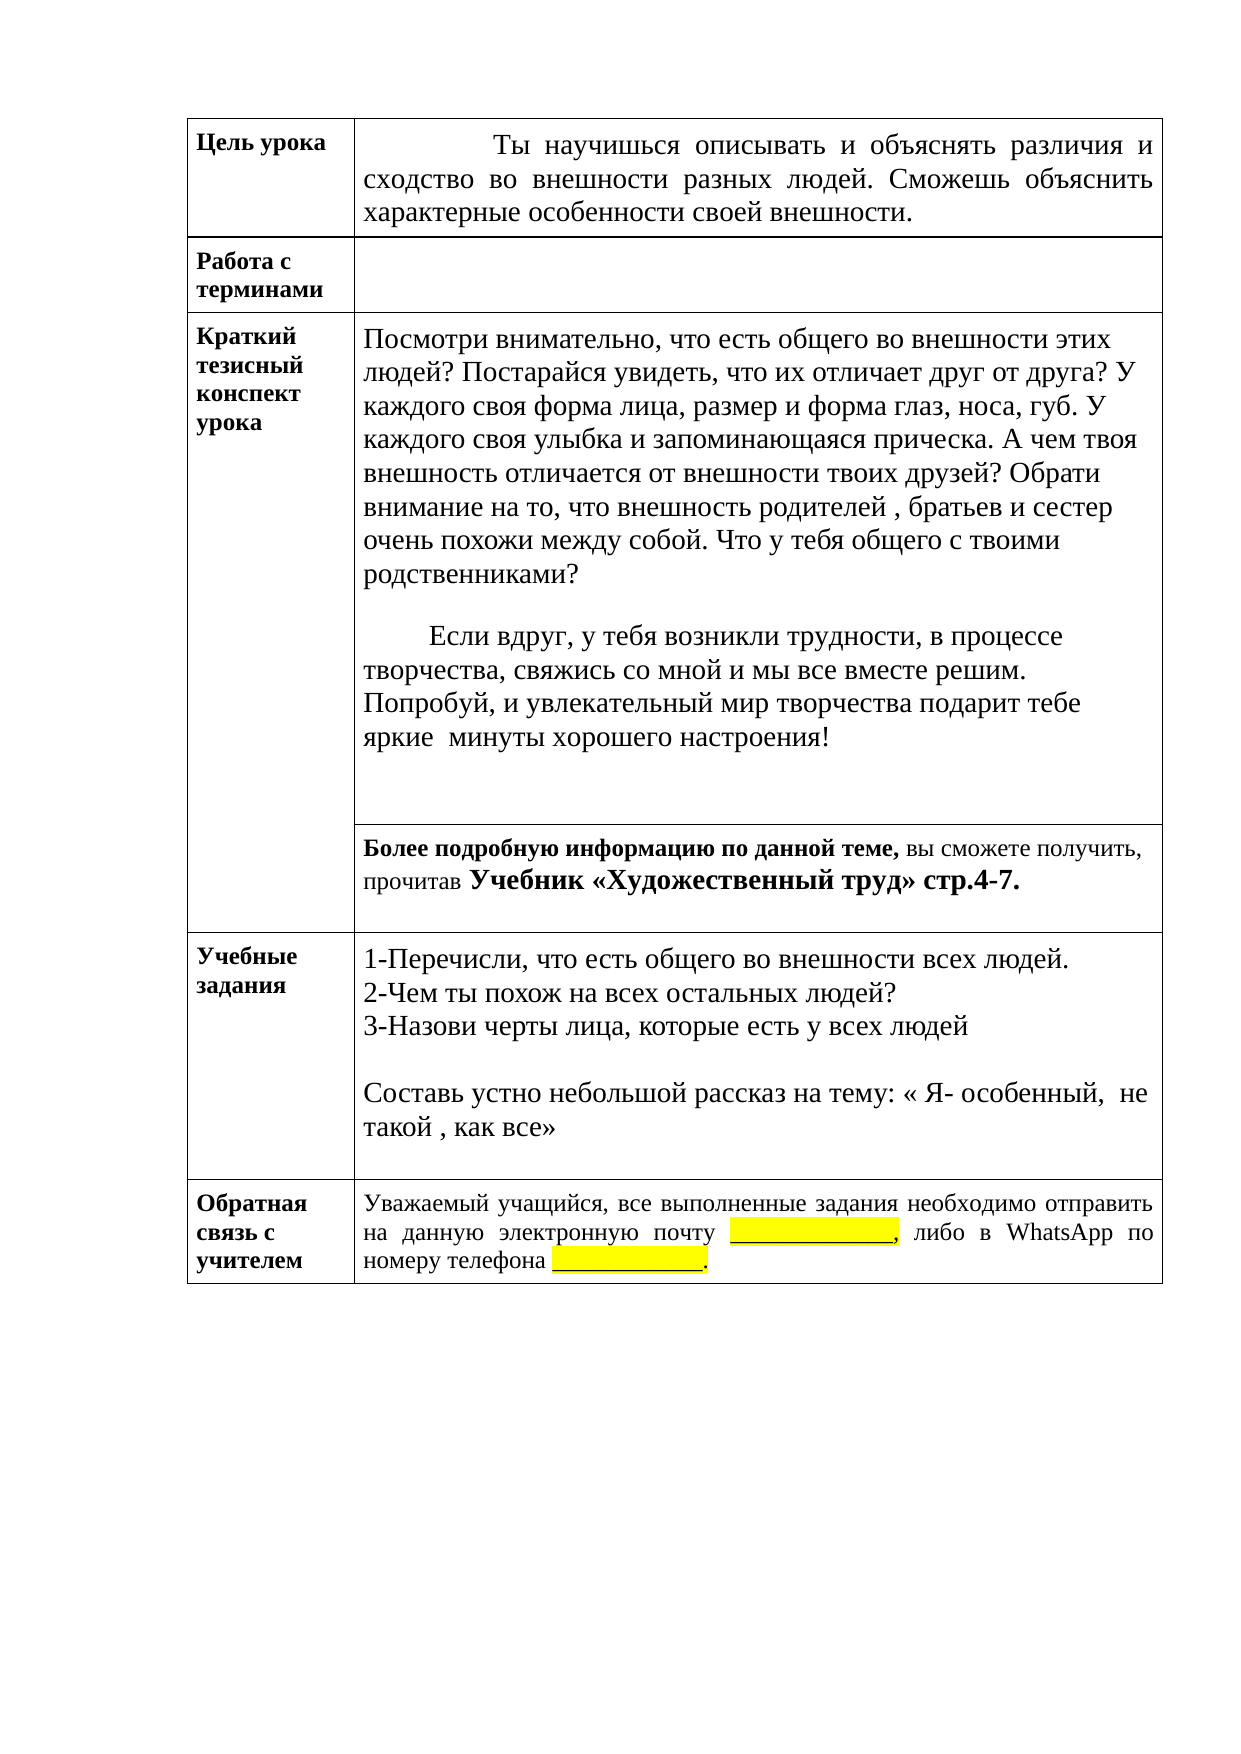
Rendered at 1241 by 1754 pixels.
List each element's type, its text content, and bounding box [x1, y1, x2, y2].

table_cell Обратная связь с учителем [188, 1180, 354, 1283]
table_cell Более подробную информацию по данной теме, вы сможете получить, прочитав Учебник «Художественный труд» стр.4-7. [355, 825, 1162, 932]
table_cell 1-Перечисли, что есть общего во внешности всех людей. 2-Чем ты похож на всех остальных людей? 3-Назови черты лица, которые есть у всех людей Составь устно небольшой рассказ на тему: « Я- особенный, не такой , как все» [355, 933, 1162, 1179]
table_cell Ты научишься описывать и объяснять различия и сходство во внешности разных людей. Сможешь объяснить характерные особенности своей внешности. [355, 119, 1162, 236]
table_cell Цель урока [188, 119, 354, 236]
table_cell Учебные задания [188, 933, 354, 1179]
table_cell Уважаемый учащийся, все выполненные задания необходимо отправить на данную электронную почту _____________, либо в WhatsApp по номеру телефона ____________. [355, 1180, 1162, 1283]
table_cell Работа с терминами [188, 238, 354, 312]
table_cell Краткий тезисный конспект урока [188, 313, 354, 932]
table_cell Посмотри внимательно, что есть общего во внешности этих людей? Постарайся увидеть, что их отличает друг от друга? У каждого своя форма лица, размер и форма глаз, носа, губ. У каждого своя улыбка и запоминающаяся прическа. А чем твоя внешность отличается от внешности твоих друзей? Обрати внимание на то, что внешность родителей , братьев и сестер очень похожи между собой. Что у тебя общего с твоими родственниками? Если вдруг, у тебя возникли трудности, в процессе творчества, свяжись со мной и мы все вместе решим. Попробуй, и увлекательный мир творчества подарит тебе яркие минуты хорошего настроения! [355, 313, 1162, 824]
table_cell [355, 238, 1162, 312]
